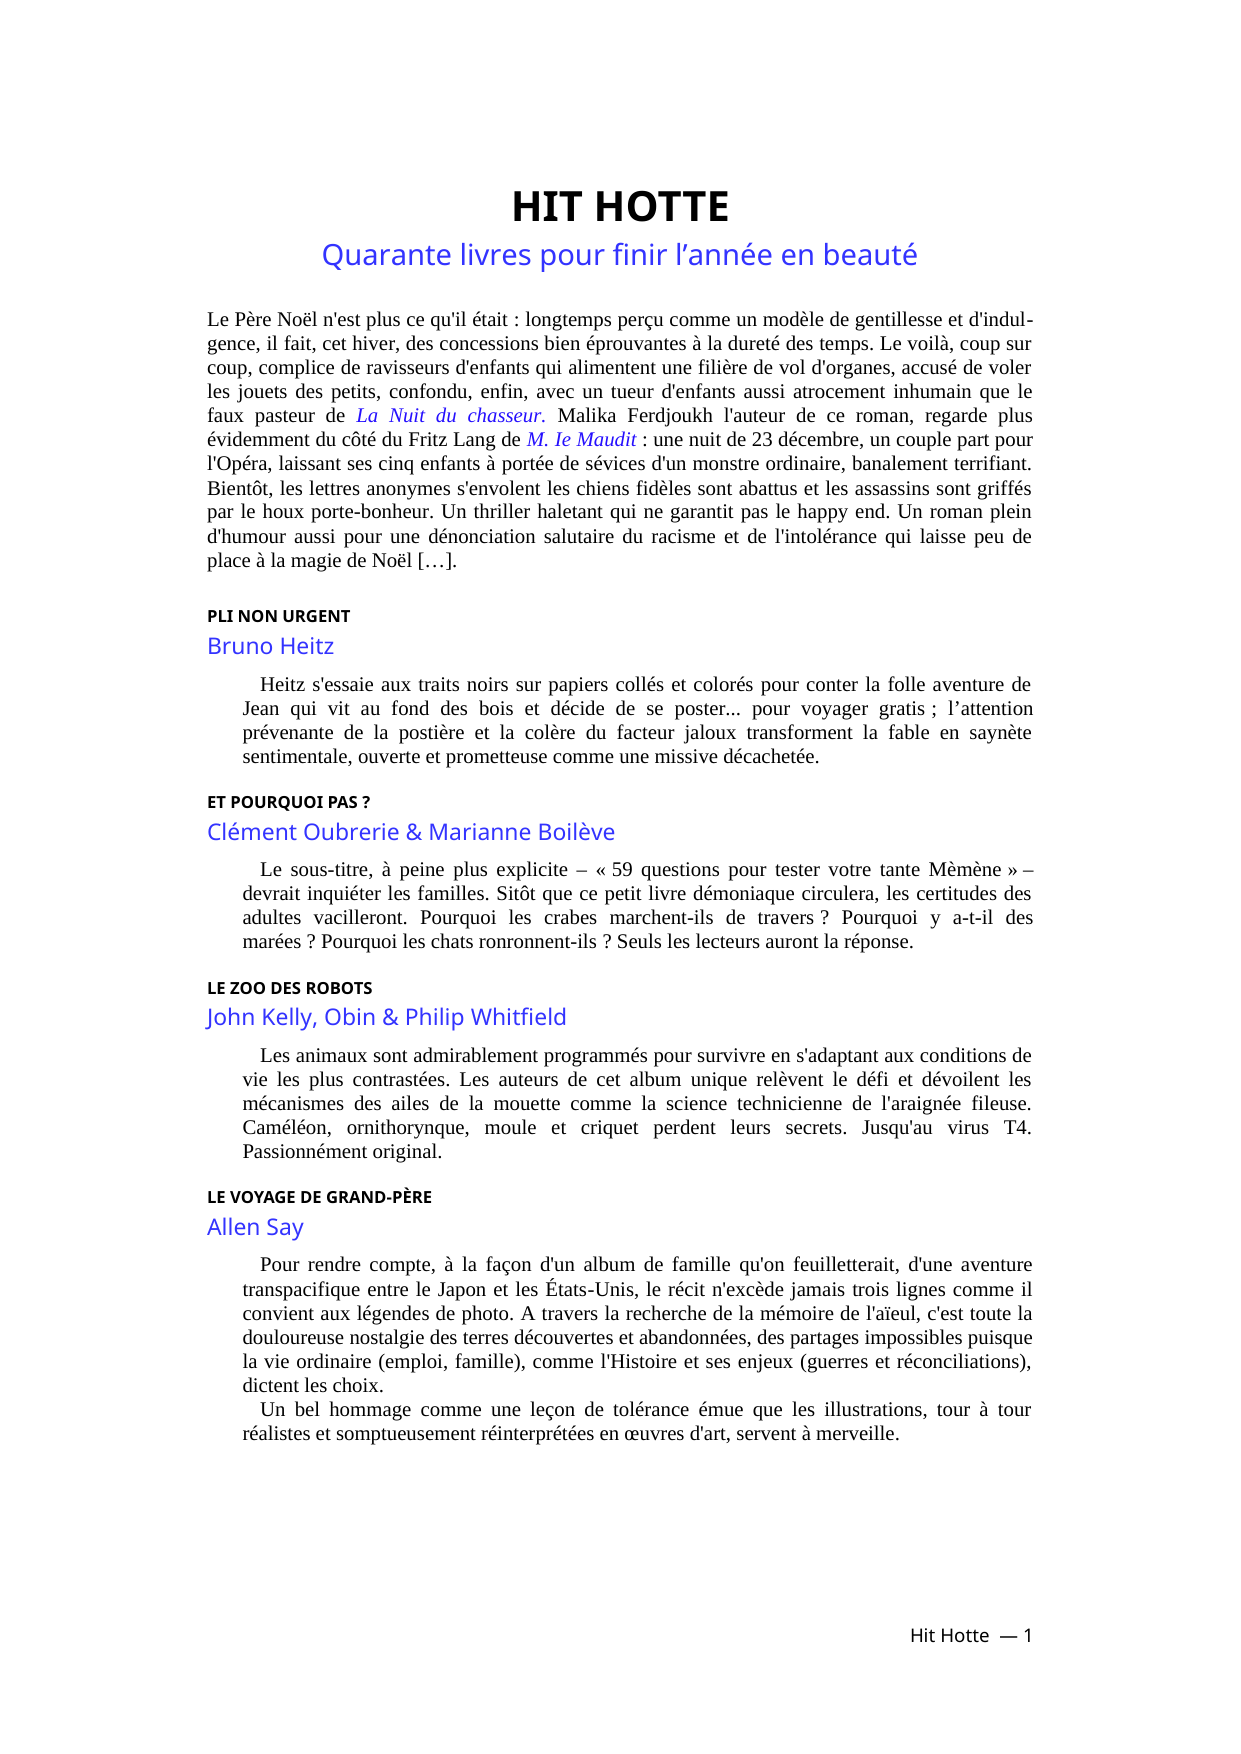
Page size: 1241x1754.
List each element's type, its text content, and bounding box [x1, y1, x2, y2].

text Le sous-titre, à peine plus explicite – « 59 questions pour tester votre tante Mèmène » – devrait inquiéter les familles. Sitôt que ce petit livre démoniaque circulera, les certitudes des adultes vacilleront. Pourquoi les crabes marchent-ils de travers ? Pourquoi y a-t-il des marées ? Pourquoi les chats ronronnent-ils ? Seuls les lecteurs auront la réponse. [242, 857, 1033, 953]
subtitle Pli non urgent [207, 605, 1033, 628]
subtitle Et pourquoi pas ? [207, 791, 1033, 813]
subtitle Clément Oubrerie & Marianne Boilève [207, 815, 1033, 847]
text Heitz s'essaie aux traits noirs sur papiers collés et colorés pour conter la folle aventure de Jean qui vit au fond des bois et décide de se poster... pour voyager gratis ; l’attention prévenante de la postière et la colère du facteur jaloux transforment la fable en saynète sentimentale, ouverte et prometteuse comme une missive décachetée. [242, 671, 1033, 768]
text Quarante livres pour finir l’année en beauté [207, 234, 1033, 274]
subtitle Hit hotte [207, 177, 1033, 234]
subtitle John Kelly, Obin & Philip Whitfield [207, 1001, 1033, 1032]
subtitle Le voyage de grand-père [207, 1186, 1033, 1209]
text Les animaux sont admirablement programmés pour survivre en s'adaptant aux conditions de vie les plus contrastées. Les auteurs de cet album unique relèvent le défi et dévoilent les mécanismes des ailes de la mouette comme la science technicienne de l'araignée fileuse. Caméléon, ornithorynque, moule et criquet perdent leurs secrets. Jusqu'au virus T4. Passionnément original. [242, 1043, 1033, 1163]
subtitle Bruno Heitz [207, 630, 1033, 661]
subtitle Allen Say [207, 1211, 1033, 1242]
subtitle Le zoo des robots [207, 976, 1033, 999]
text Le Père Noël n'est plus ce qu'il était : longtemps perçu comme un modèle de gentillesse et d'indulgence, il fait, cet hiver, des concessions bien éprouvantes à la dureté des temps. Le voilà, coup sur coup, complice de ravisseurs d'enfants qui alimentent une filière de vol d'organes, accusé de voler les jouets des petits, confondu, enfin, avec un tueur d'enfants aussi atrocement inhumain que le faux pasteur de La Nuit du chasseur. Malika Ferdjoukh l'auteur de ce roman, regarde plus évidemment du côté du Fritz Lang de M. Ie Maudit : une nuit de 23 décembre, un couple part pour l'Opéra, laissant ses cinq enfants à portée de sévices d'un monstre ordinaire, banalement terrifiant. Bientôt, les lettres anonymes s'envolent les chiens fidèles sont abattus et les assassins sont griffés par le houx porte-bonheur. Un thriller haletant qui ne garantit pas le happy end. Un roman plein d'humour aussi pour une dénonciation salutaire du racisme et de l'intolérance qui laisse peu de place à la magie de Noël […]. [207, 307, 1033, 572]
text Un bel hommage comme une leçon de tolérance émue que les illustrations, tour à tour réalistes et somptueusement réinterprétées en œuvres d'art, servent à merveille. [242, 1397, 1033, 1445]
text Pour rendre compte, à la façon d'un album de famille qu'on feuilletterait, d'une aventure transpacifique entre le Japon et les États-Unis, le récit n'excède jamais trois lignes comme il convient aux légendes de photo. A travers la recherche de la mémoire de l'aïeul, c'est toute la douloureuse nostalgie des terres découvertes et abandonnées, des partages impossibles puisque la vie ordinaire (emploi, famille), comme l'Histoire et ses enjeux (guerres et réconciliations), dictent les choix. [242, 1252, 1033, 1397]
